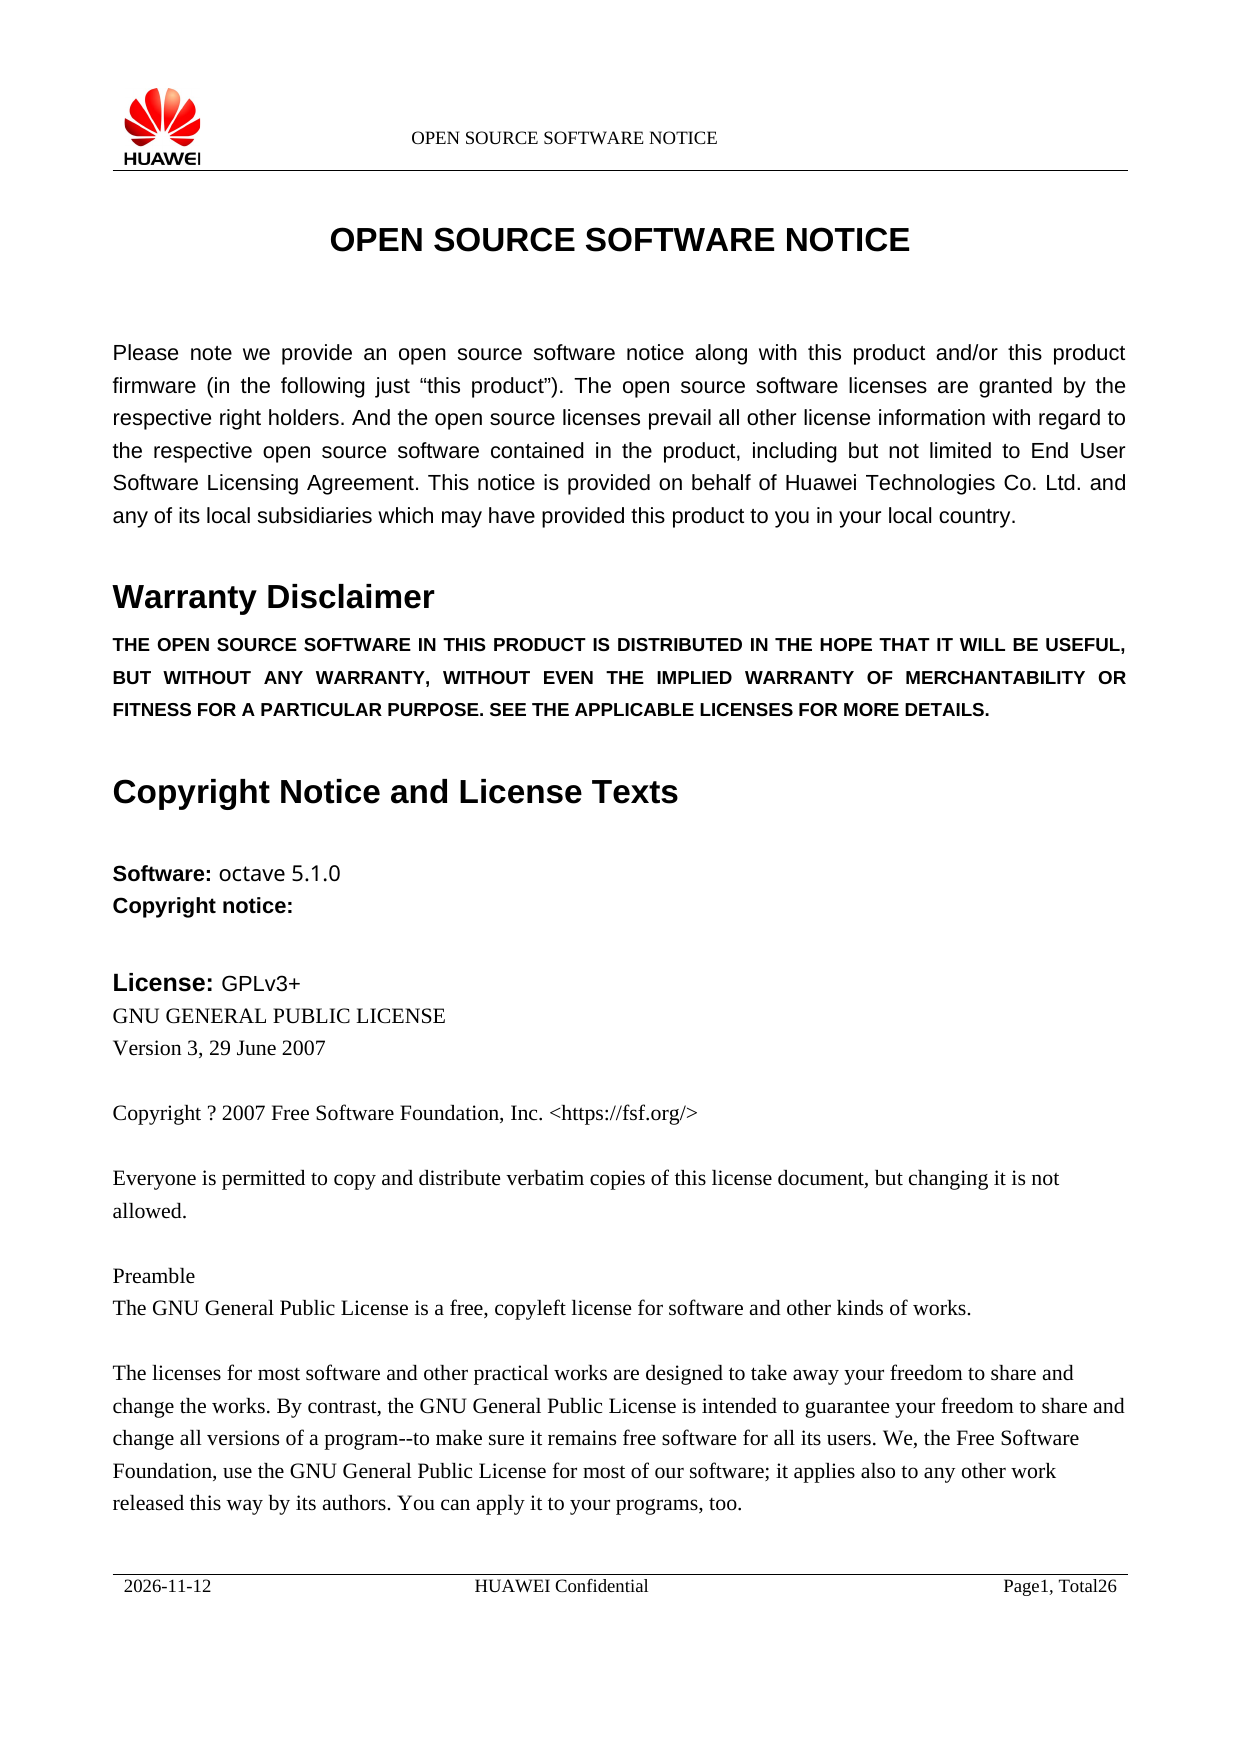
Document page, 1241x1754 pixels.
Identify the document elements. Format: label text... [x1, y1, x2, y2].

text OPEN SOURCE SOFTWARE NOTICE [112, 206, 1128, 271]
text Warranty Disclaimer [112, 564, 1128, 629]
text Copyright notice: [112, 889, 1128, 921]
text Please note we provide an open source software notice along with this product and/or this product firmware (in the following just “this product”). The open source software licenses are granted by the respective right holders. And the open source licenses prevail all other license information with regard to the respective open source software contained in the product, including but not limited to End User Software Licensing Agreement. This notice is provided on behalf of Huawei Technologies Co. Ltd. and any of its local subsidiaries which may have provided this product to you in your local country. [112, 336, 1128, 531]
text License: GPLv3+ [112, 966, 1128, 999]
text Copyright Notice and License Texts [112, 759, 1128, 824]
title Software: octave 5.1.0 [112, 856, 1128, 889]
text The open source software in this product is distributed in the hope that it will be useful, but WITHOUT ANY WARRANTY, without even the implied warranty of MERCHANTABILITY or FITNESS FOR A PARTICULAR PURPOSE. See the applicable licenses for more details. [112, 629, 1128, 726]
picture [124, 88, 201, 165]
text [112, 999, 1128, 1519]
